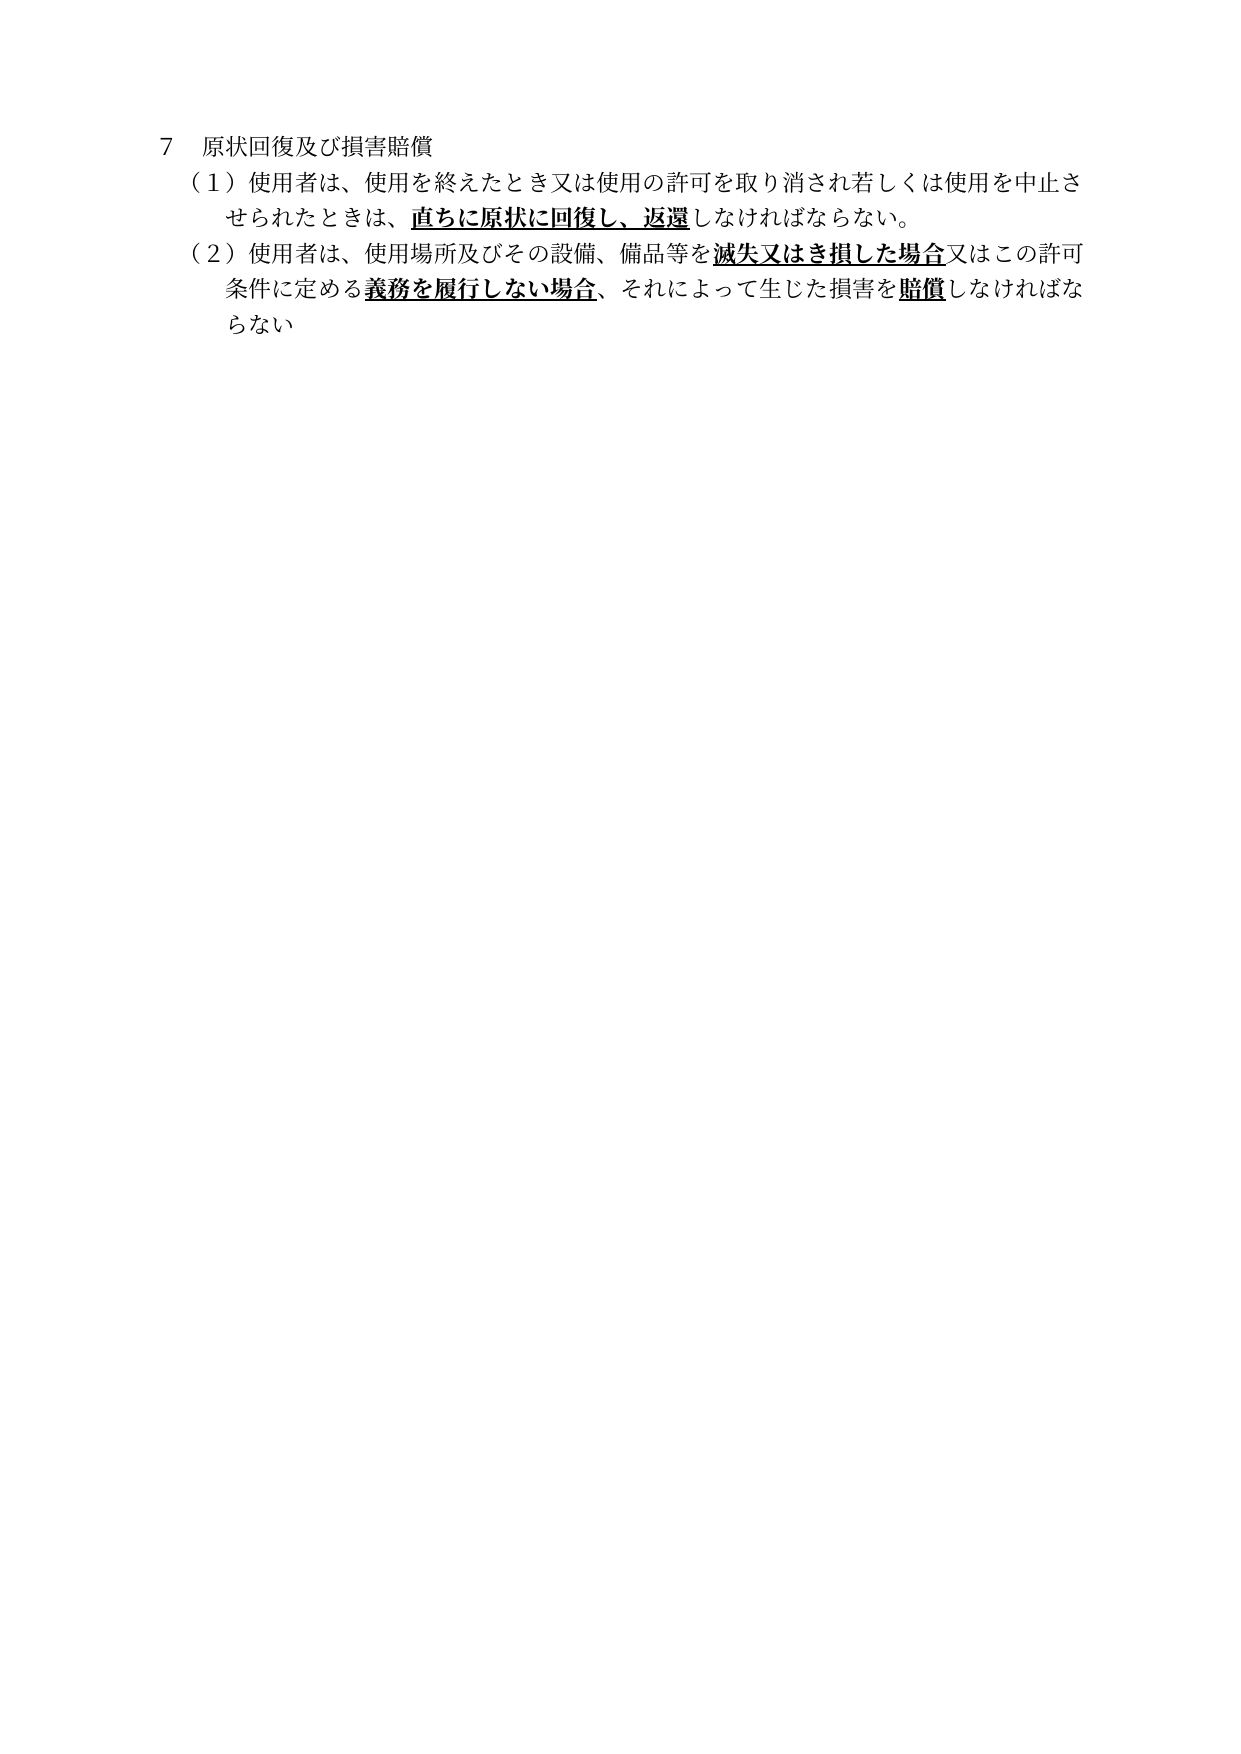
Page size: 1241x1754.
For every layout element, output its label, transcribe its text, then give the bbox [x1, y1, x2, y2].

text （２）使用者は、使用場所及びその設備、備品等を滅失又はき損した場合又はこの許可条件に定める義務を履行しない場合、それによって生じた損害を賠償しなければならない [156, 234, 1085, 341]
text ７ 原状回復及び損害賠償 [156, 128, 1085, 163]
text （１）使用者は、使用を終えたとき又は使用の許可を取り消され若しくは使用を中止させられたときは、直ちに原状に回復し、返還しなければならない。 [156, 163, 1085, 234]
